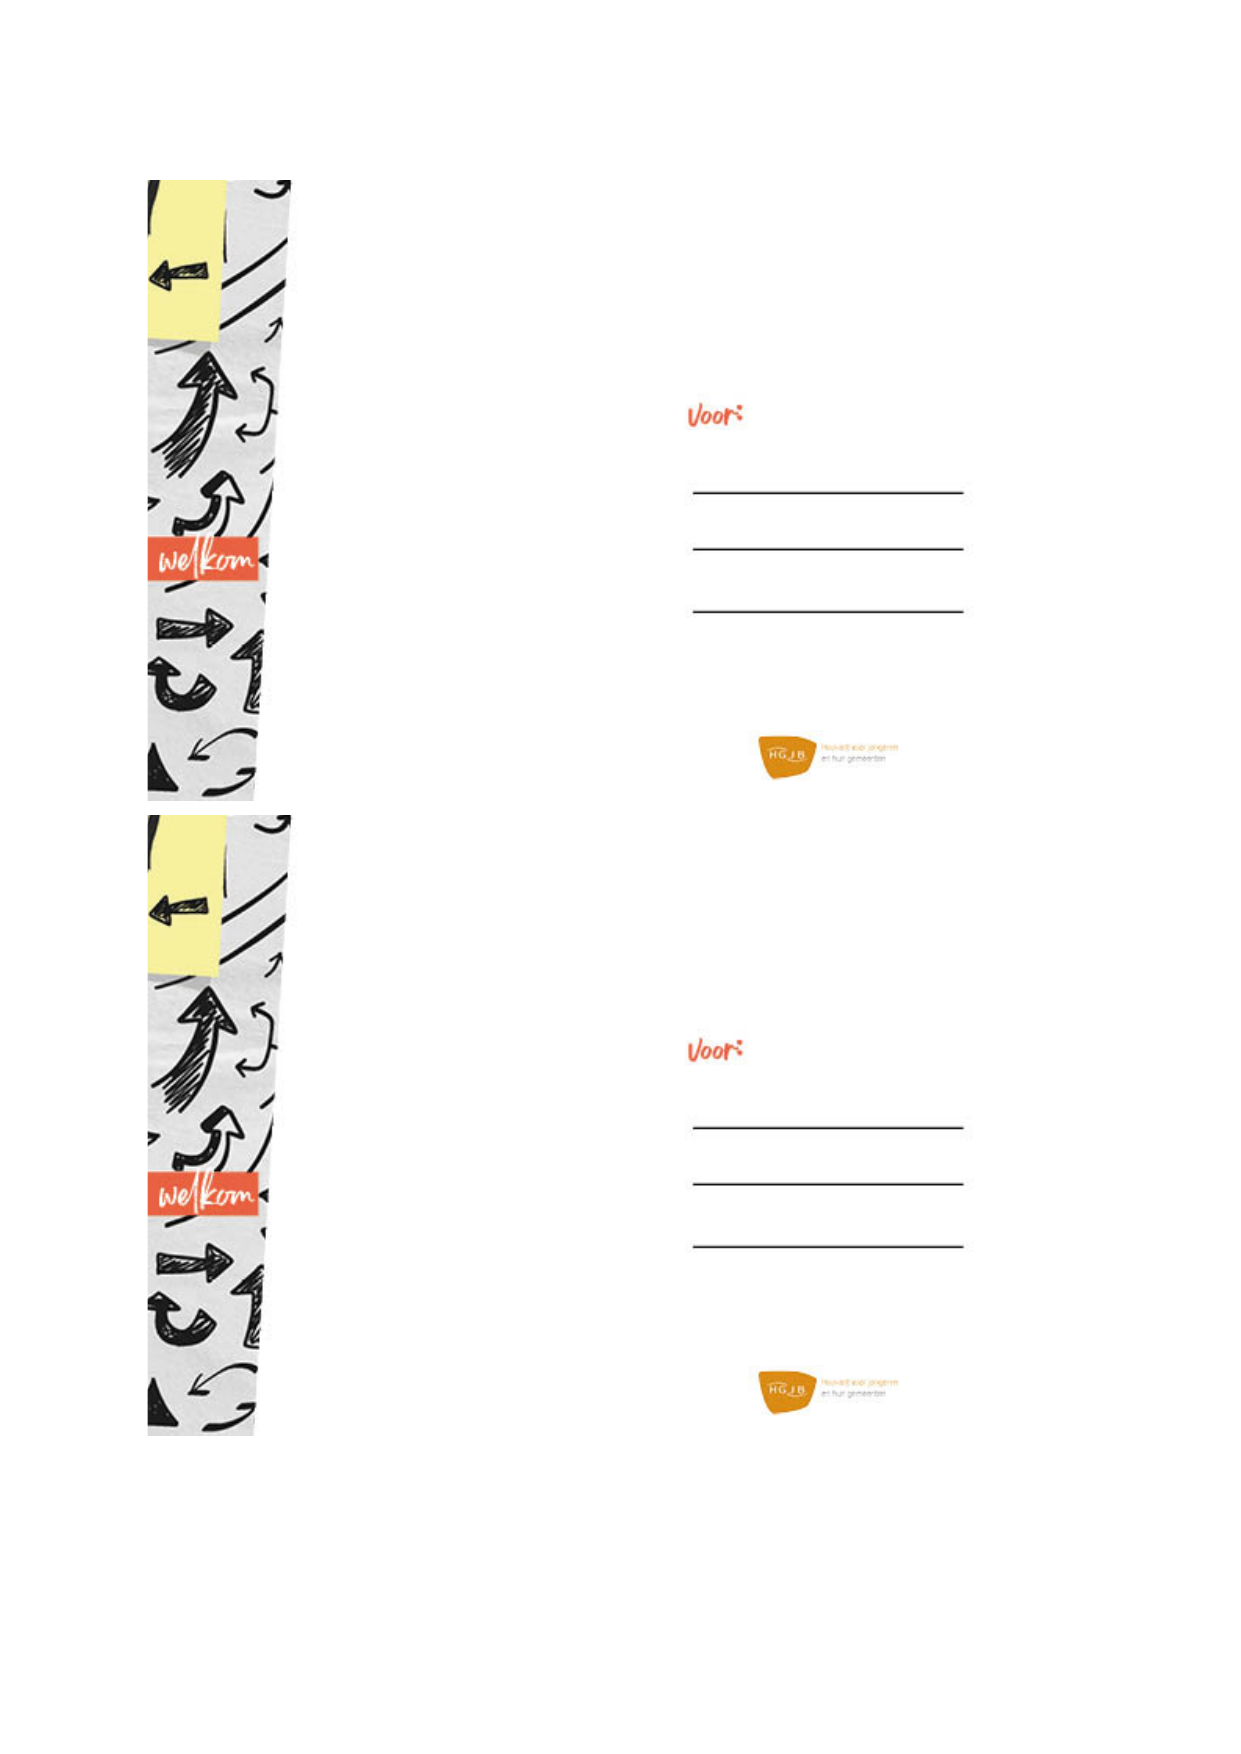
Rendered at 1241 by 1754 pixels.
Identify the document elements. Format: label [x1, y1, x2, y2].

picture [147, 815, 1022, 1436]
picture [147, 180, 1022, 801]
